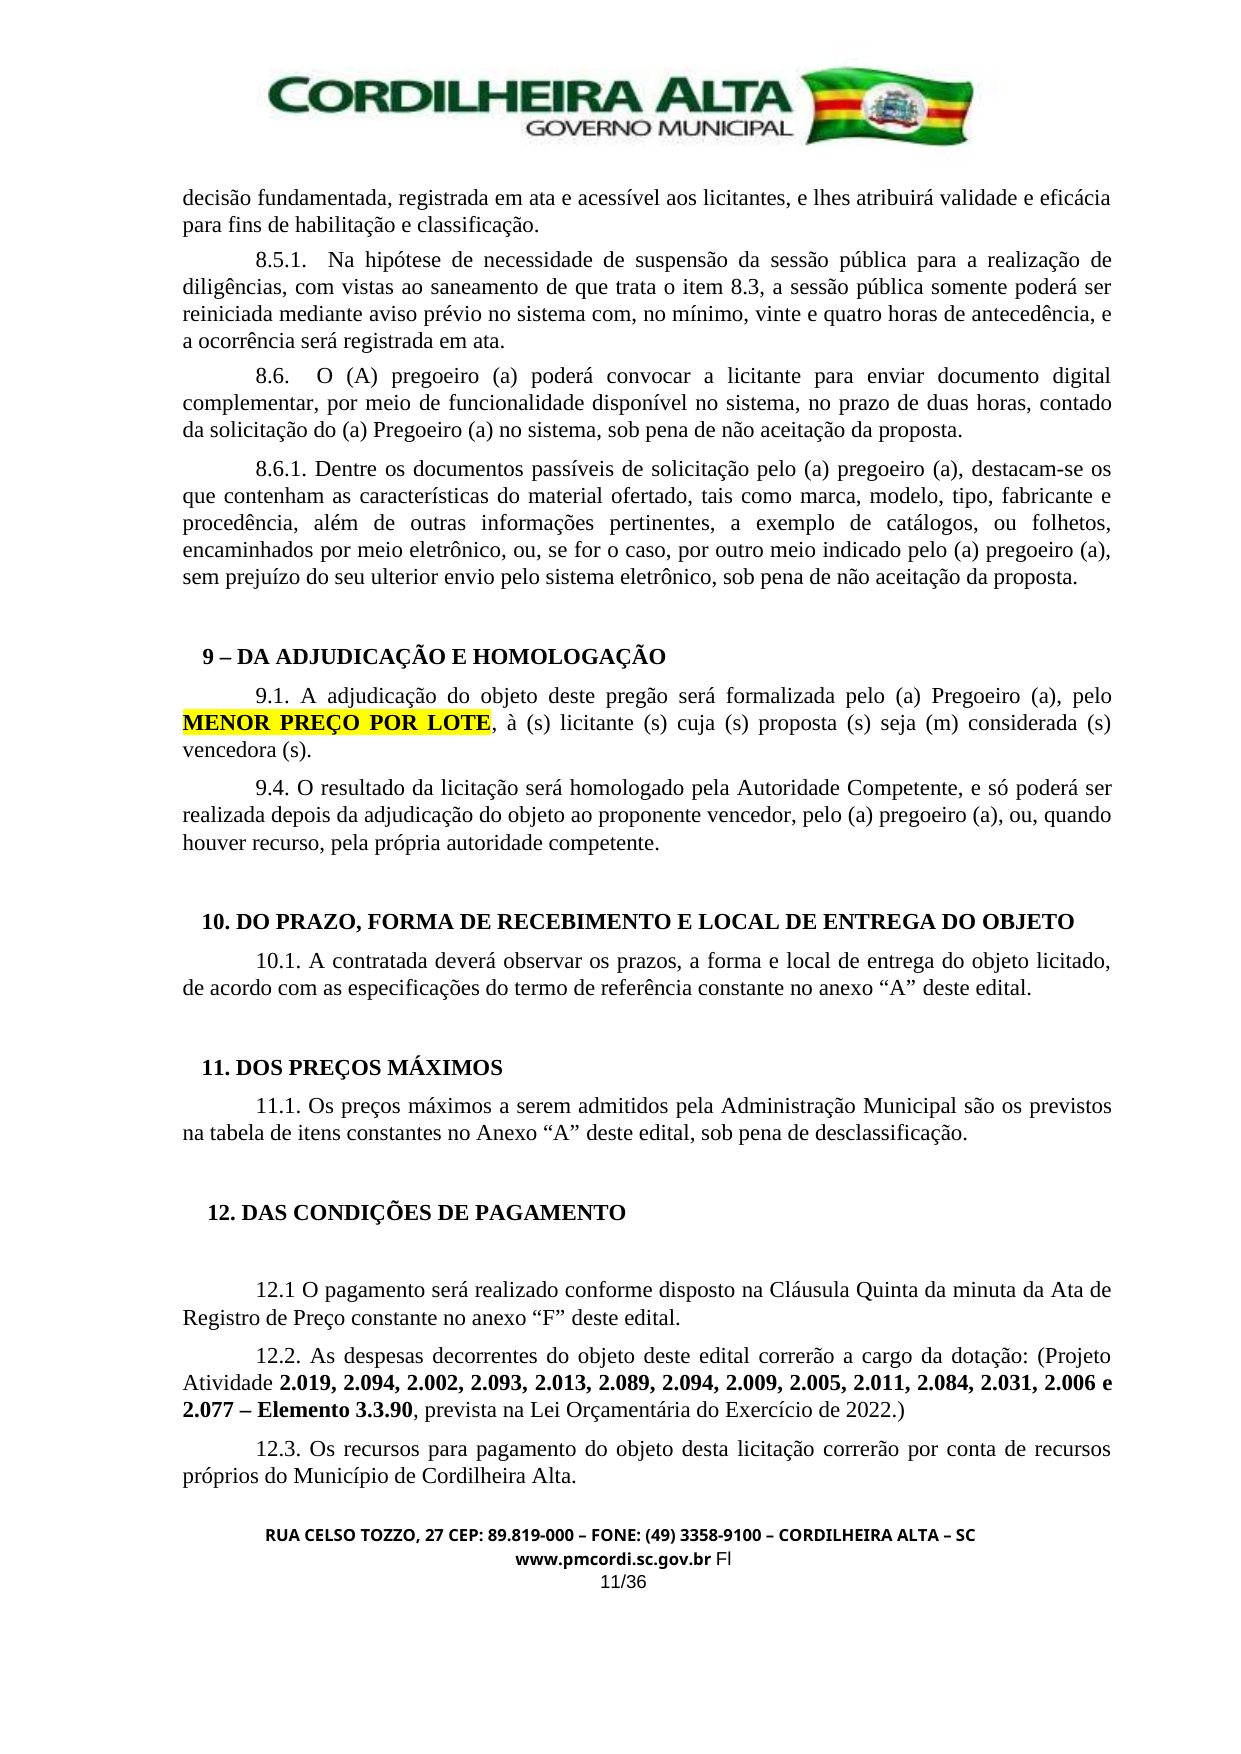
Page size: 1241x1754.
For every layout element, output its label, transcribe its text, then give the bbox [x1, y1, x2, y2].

subtitle 12. DAS CONDIÇÕES DE PAGAMENTO [190, 1199, 1114, 1226]
subtitle 11. DOS PREÇOS MÁXIMOS [190, 1054, 1114, 1080]
text 12.2. As despesas decorrentes do objeto deste edital correrão a cargo da dotação: (Projeto Atividade 2.019, 2.094, 2.002, 2.093, 2.013, 2.089, 2.094, 2.009, 2.005, 2.011, 2.084, 2.031, 2.006 e 2.077 – Elemento 3.3.90, prevista na Lei Orçamentária do Exercício de 2022.) [182, 1342, 1113, 1423]
text 8.6.1. Dentre os documentos passíveis de solicitação pelo (a) pregoeiro (a), destacam-se os que contenham as características do material ofertado, tais como marca, modelo, tipo, fabricante e procedência, além de outras informações pertinentes, a exemplo de catálogos, ou folhetos, encaminhados por meio eletrônico, ou, se for o caso, por outro meio indicado pelo (a) pregoeiro (a), sem prejuízo do seu ulterior envio pelo sistema eletrônico, sob pena de não aceitação da proposta. [182, 455, 1113, 590]
text 10.1. A contratada deverá observar os prazos, a forma e local de entrega do objeto licitado, de acordo com as especificações do termo de referência constante no anexo “A” deste edital. [182, 947, 1113, 1000]
subtitle 9 – DA ADJUDICAÇÃO E HOMOLOGAÇÃO [191, 643, 1114, 669]
text 11.1. Os preços máximos a serem admitidos pela Administração Municipal são os previstos na tabela de itens constantes no Anexo “A” deste edital, sob pena de desclassificação. [182, 1092, 1113, 1146]
text 8.6. O (A) pregoeiro (a) poderá convocar a licitante para enviar documento digital complementar, por meio de funcionalidade disponível no sistema, no prazo de duas horas, contado da solicitação do (a) Pregoeiro (a) no sistema, sob pena de não aceitação da proposta. [182, 362, 1113, 443]
text 8.5.1. Na hipótese de necessidade de suspensão da sessão pública para a realização de diligências, com vistas ao saneamento de que trata o item 8.3, a sessão pública somente poderá ser reiniciada mediante aviso prévio no sistema com, no mínimo, vinte e quatro horas de antecedência, e a ocorrência será registrada em ata. [182, 246, 1113, 354]
text 12.1 O pagamento será realizado conforme disposto na Cláusula Quinta da minuta da Ata de Registro de Preço constante no anexo “F” deste edital. [182, 1276, 1113, 1330]
text 9.4. O resultado da licitação será homologado pela Autoridade Competente, e só poderá ser realizada depois da adjudicação do objeto ao proponente vencedor, pelo (a) pregoeiro (a), ou, quando houver recurso, pela própria autoridade competente. [182, 774, 1113, 855]
text 9.1. A adjudicação do objeto deste pregão será formalizada pelo (a) Pregoeiro (a), pelo MENOR PREÇO POR LOTE, à (s) licitante (s) cuja (s) proposta (s) seja (m) considerada (s) vencedora (s). [182, 682, 1113, 762]
subtitle 10. DO PRAZO, FORMA DE RECEBIMENTO E LOCAL DE ENTREGA DO OBJETO [190, 908, 1114, 935]
picture [245, 43, 997, 171]
text 12.3. Os recursos para pagamento do objeto desta licitação correrão por conta de recursos próprios do Município de Cordilheira Alta. [182, 1435, 1113, 1488]
